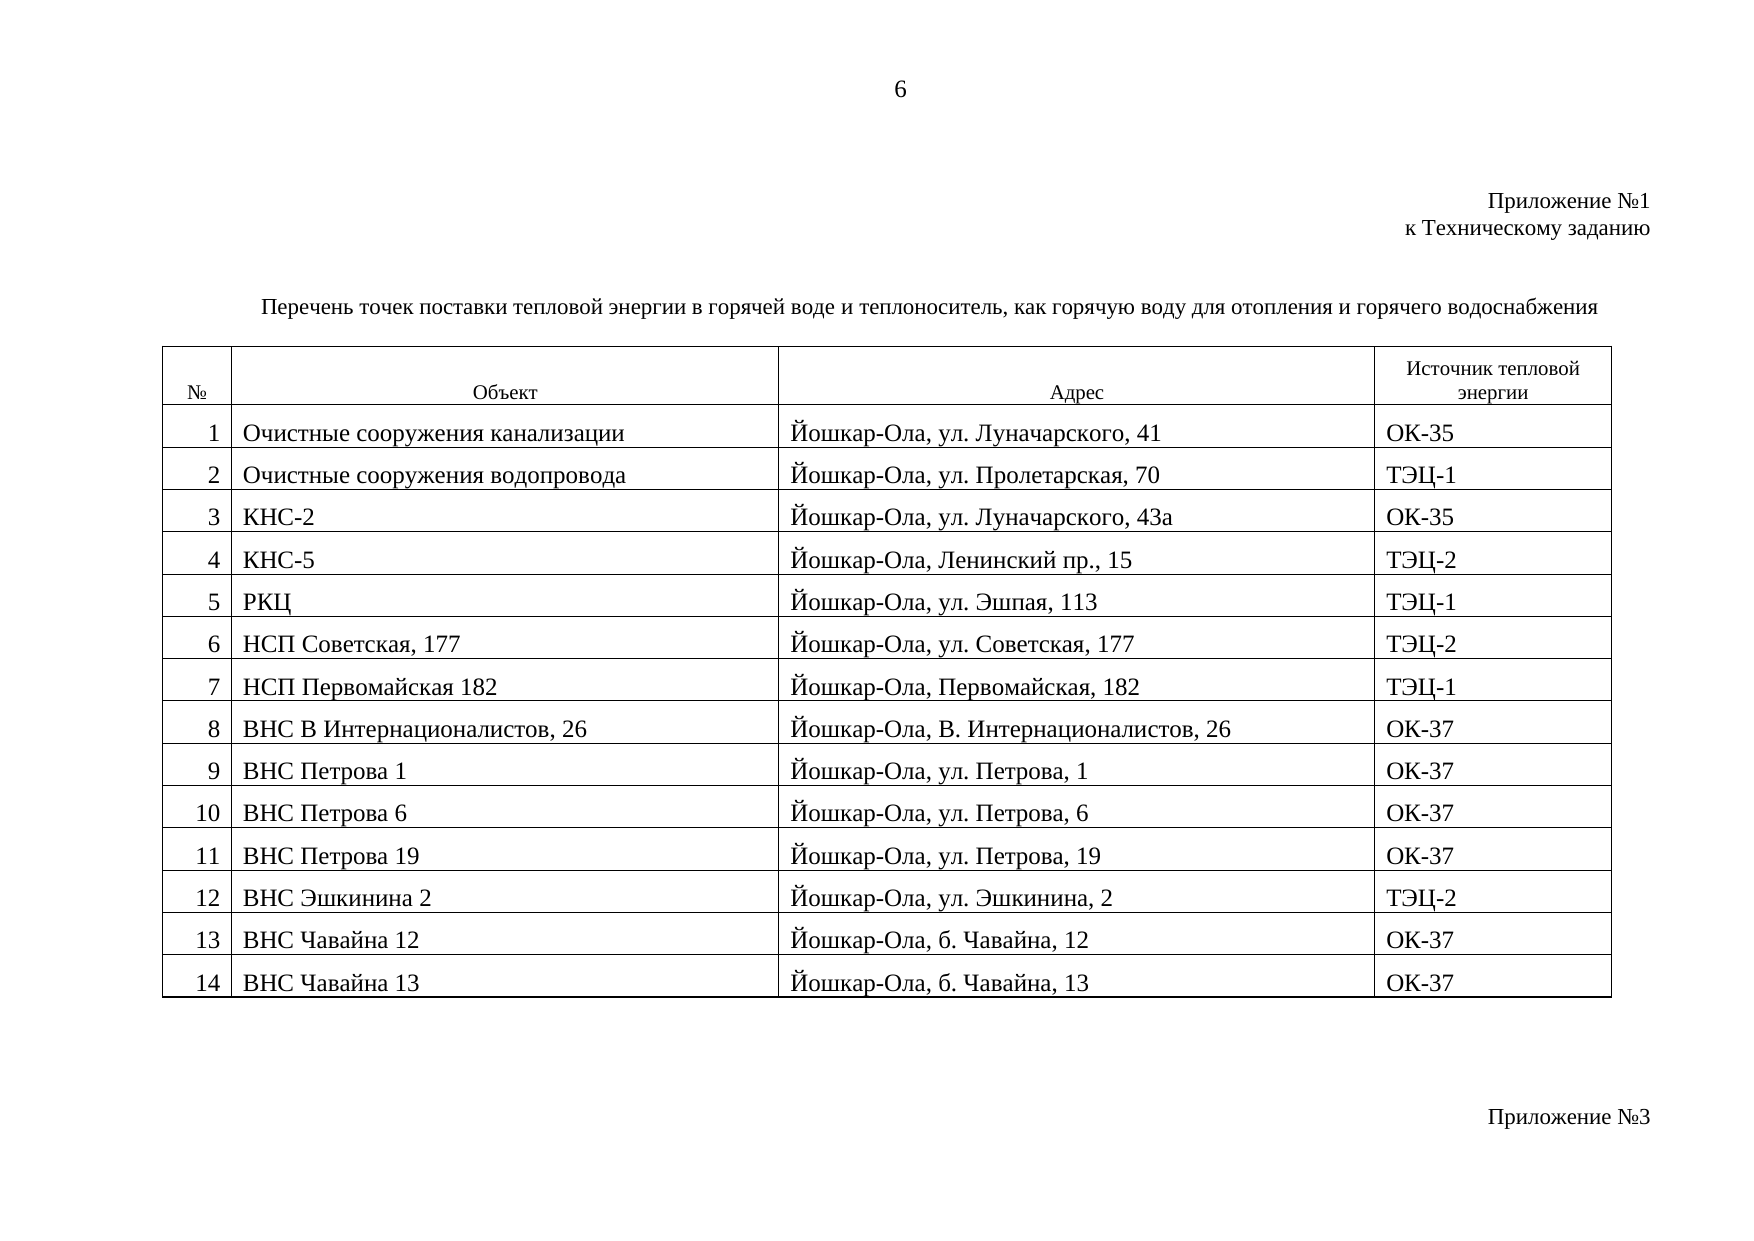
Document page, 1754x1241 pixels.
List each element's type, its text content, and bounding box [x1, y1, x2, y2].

table_cell ВНС Петрова 19 [232, 828, 778, 869]
table_cell Йошкар-Ола, ул. Пролетарская, 70 [779, 448, 1374, 489]
table_cell ТЭЦ-2 [1375, 532, 1611, 573]
table_cell 5 [163, 575, 231, 616]
table_cell 4 [163, 532, 231, 573]
table_cell 6 [163, 617, 231, 658]
table_cell 2 [163, 448, 231, 489]
table_cell РКЦ [232, 575, 778, 616]
table_cell ОК-37 [1375, 701, 1611, 743]
table_cell 7 [163, 659, 231, 700]
table_cell ВНС Петрова 1 [232, 744, 778, 785]
text Перечень точек поставки тепловой энергии в горячей воде и теплоноситель, как горячую воду для отопления и горячего водоснабжения [150, 293, 1651, 319]
table_cell 10 [163, 786, 231, 827]
table_header Объект [232, 347, 778, 404]
table_cell ОК-37 [1375, 955, 1611, 996]
table_cell Йошкар-Ола, ул. Петрова, 6 [779, 786, 1374, 827]
table_cell ОК-37 [1375, 744, 1611, 785]
table_cell Йошкар-Ола, ул. Советская, 177 [779, 617, 1374, 658]
table_cell Йошкар-Ола, ул. Эшпая, 113 [779, 575, 1374, 616]
text Приложение №3 [150, 1103, 1651, 1129]
table_cell 13 [163, 913, 231, 954]
table_header Адрес [779, 347, 1374, 404]
table_cell ВНС Петрова 6 [232, 786, 778, 827]
table_cell ВНС Чавайна 12 [232, 913, 778, 954]
table_cell ВНС В Интернационалистов, 26 [232, 701, 778, 743]
table_cell Очистные сооружения водопровода [232, 448, 778, 489]
table_cell ТЭЦ-2 [1375, 617, 1611, 658]
table_cell КНС-5 [232, 532, 778, 573]
table_cell ТЭЦ-1 [1375, 659, 1611, 700]
table_cell ОК-35 [1375, 490, 1611, 531]
table_cell Йошкар-Ола, Ленинский пр., 15 [779, 532, 1374, 573]
table_cell Йошкар-Ола, ул. Петрова, 1 [779, 744, 1374, 785]
table_cell 3 [163, 490, 231, 531]
table_cell Йошкар-Ола, б. Чавайна, 12 [779, 913, 1374, 954]
table_cell Йошкар-Ола, ул. Эшкинина, 2 [779, 871, 1374, 912]
text к Техническому заданию [150, 214, 1651, 240]
table_cell 12 [163, 871, 231, 912]
table_cell ТЭЦ-2 [1375, 871, 1611, 912]
table_cell 8 [163, 701, 231, 743]
table_cell ТЭЦ-1 [1375, 575, 1611, 616]
table_cell ОК-35 [1375, 405, 1611, 447]
table_cell ТЭЦ-1 [1375, 448, 1611, 489]
table_cell Йошкар-Ола, В. Интернационалистов, 26 [779, 701, 1374, 743]
table_cell 11 [163, 828, 231, 869]
table_cell Йошкар-Ола, ул. Петрова, 19 [779, 828, 1374, 869]
table_header Источник тепловой энергии [1375, 347, 1611, 404]
table_cell ОК-37 [1375, 828, 1611, 869]
table_cell Йошкар-Ола, б. Чавайна, 13 [779, 955, 1374, 996]
table_cell ВНС Эшкинина 2 [232, 871, 778, 912]
text Приложение №1 [150, 187, 1651, 214]
table_cell ОК-37 [1375, 786, 1611, 827]
table_cell ОК-37 [1375, 913, 1611, 954]
table_cell 14 [163, 955, 231, 996]
table_cell ВНС Чавайна 13 [232, 955, 778, 996]
table_cell НСП Советская, 177 [232, 617, 778, 658]
table_cell Йошкар-Ола, Первомайская, 182 [779, 659, 1374, 700]
table_cell Йошкар-Ола, ул. Луначарского, 41 [779, 405, 1374, 447]
table_cell КНС-2 [232, 490, 778, 531]
table_cell НСП Первомайская 182 [232, 659, 778, 700]
table_cell 1 [163, 405, 231, 447]
table_header № [163, 347, 231, 404]
table_cell Очистные сооружения канализации [232, 405, 778, 447]
table_cell 9 [163, 744, 231, 785]
table_cell Йошкар-Ола, ул. Луначарского, 43а [779, 490, 1374, 531]
